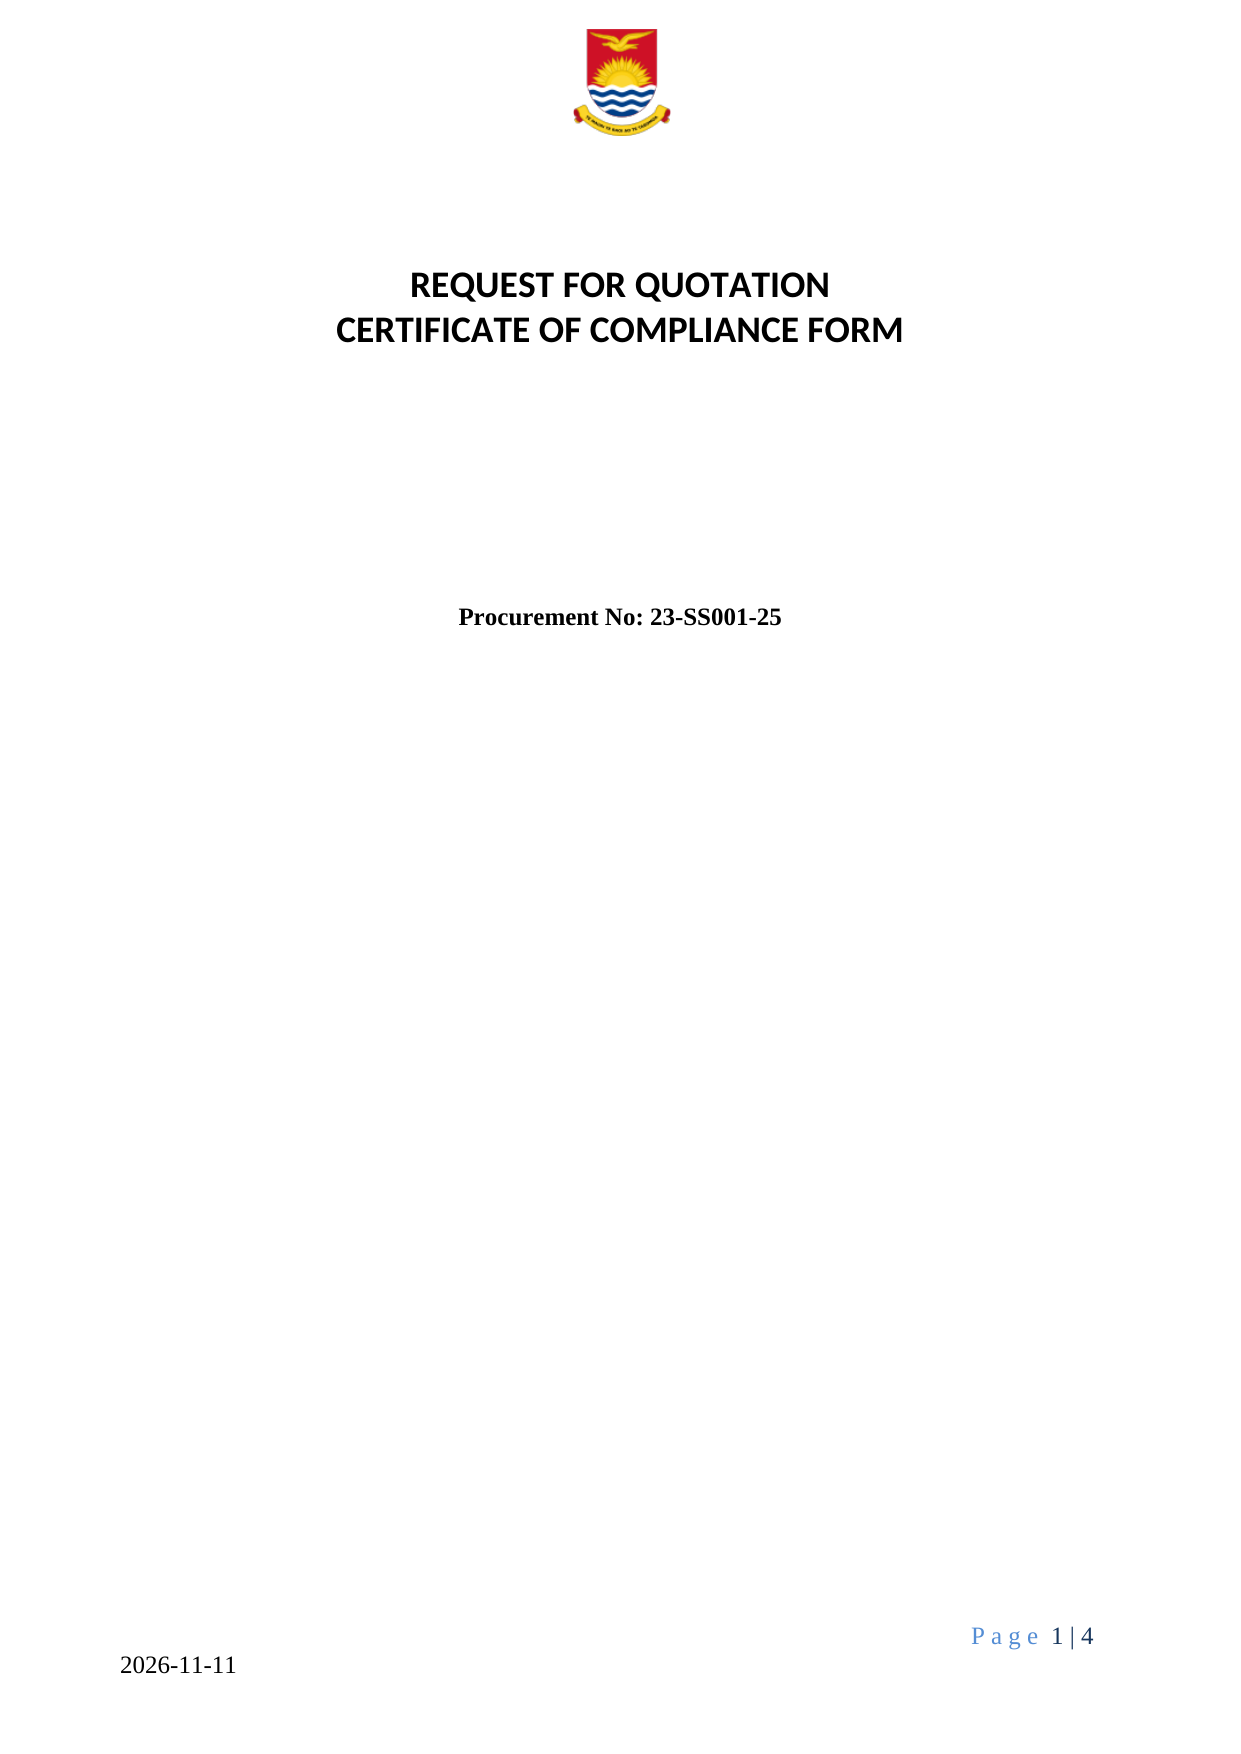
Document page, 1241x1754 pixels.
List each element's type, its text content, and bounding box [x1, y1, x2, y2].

text Procurement No: 23-SS001-25 [120, 602, 1120, 631]
text REQUEST FOR QUOTATION CERTIFICATE OF COMPLIANCE FORM [120, 261, 1120, 352]
picture [573, 29, 671, 136]
